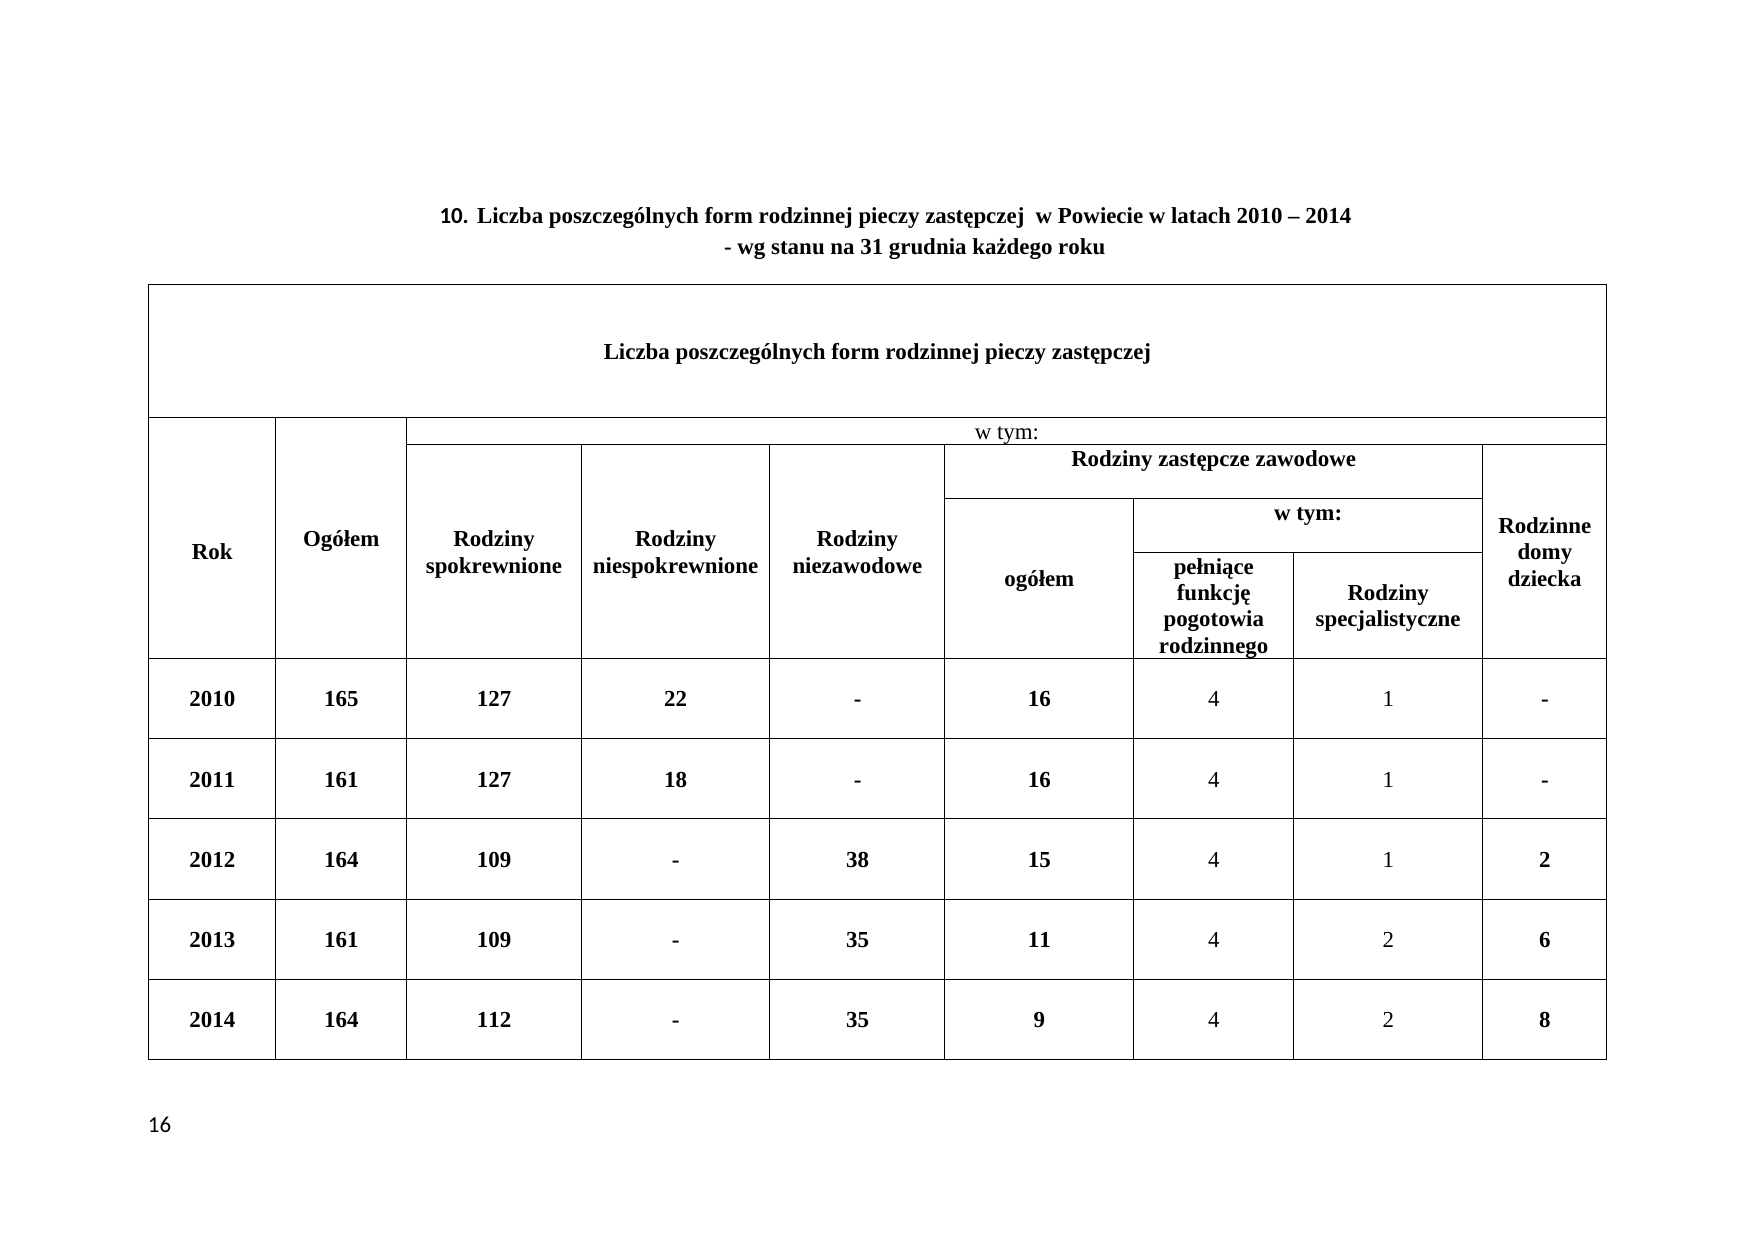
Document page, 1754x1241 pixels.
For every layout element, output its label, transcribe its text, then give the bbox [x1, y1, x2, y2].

table_cell 38 [770, 819, 944, 898]
list Liczba poszczególnych form rodzinnej pieczy zastępczej w Powiecie w latach 2010 – 2014 [185, 201, 1606, 229]
table_cell 35 [770, 980, 944, 1059]
table_cell 2011 [149, 739, 275, 818]
table_cell - [1483, 659, 1606, 738]
table_cell 2 [1294, 980, 1482, 1059]
table_cell 1 [1294, 659, 1482, 738]
table_cell - [1483, 739, 1606, 818]
table_cell 127 [407, 739, 581, 818]
table_cell Rodziny niespokrewnione [582, 445, 769, 658]
table_cell 1 [1294, 819, 1482, 898]
table_cell 4 [1134, 659, 1293, 738]
table_cell 15 [945, 819, 1133, 898]
table_cell 127 [407, 659, 581, 738]
table_cell 2010 [149, 659, 275, 738]
table_cell ogółem [945, 499, 1133, 658]
table_cell 22 [582, 659, 769, 738]
table_cell - [770, 659, 944, 738]
table_cell 4 [1134, 980, 1293, 1059]
table_cell 2014 [149, 980, 275, 1059]
table_cell Ogółem [276, 418, 406, 658]
table_cell 16 [945, 739, 1133, 818]
table_cell - [582, 980, 769, 1059]
table_cell 109 [407, 819, 581, 898]
table_cell 2 [1294, 900, 1482, 978]
table_cell 18 [582, 739, 769, 818]
table_cell Rok [149, 418, 275, 658]
table_cell 164 [276, 980, 406, 1059]
table_cell 16 [945, 659, 1133, 738]
table_cell Rodzinne domy dziecka [1483, 445, 1606, 658]
table_cell Rodziny zastępcze zawodowe [945, 445, 1482, 498]
table_cell 4 [1134, 819, 1293, 898]
table_cell 1 [1294, 739, 1482, 818]
table_cell 161 [276, 900, 406, 978]
table_cell 4 [1134, 900, 1293, 978]
table_header Liczba poszczególnych form rodzinnej pieczy zastępczej [149, 285, 1606, 417]
table_cell 4 [1134, 739, 1293, 818]
table_cell Rodziny specjalistyczne [1294, 553, 1482, 658]
table_cell w tym: [1134, 499, 1482, 552]
table_cell 164 [276, 819, 406, 898]
list - wg stanu na 31 grudnia każdego roku [223, 233, 1606, 259]
table_cell 112 [407, 980, 581, 1059]
table_cell Rodziny niezawodowe [770, 445, 944, 658]
table_cell Rodziny spokrewnione [407, 445, 581, 658]
table_cell 8 [1483, 980, 1606, 1059]
table_cell - [582, 900, 769, 978]
table_cell 6 [1483, 900, 1606, 978]
table_cell 165 [276, 659, 406, 738]
table_cell 2013 [149, 900, 275, 978]
table_cell w tym: [407, 418, 1606, 444]
table_cell 11 [945, 900, 1133, 978]
table_cell 2 [1483, 819, 1606, 898]
table_cell - [770, 739, 944, 818]
table_cell 109 [407, 900, 581, 978]
table_cell 35 [770, 900, 944, 978]
table_cell 161 [276, 739, 406, 818]
table_cell - [582, 819, 769, 898]
table_cell 9 [945, 980, 1133, 1059]
table_cell pełniące funkcję pogotowia rodzinnego [1134, 553, 1293, 658]
table_cell 2012 [149, 819, 275, 898]
